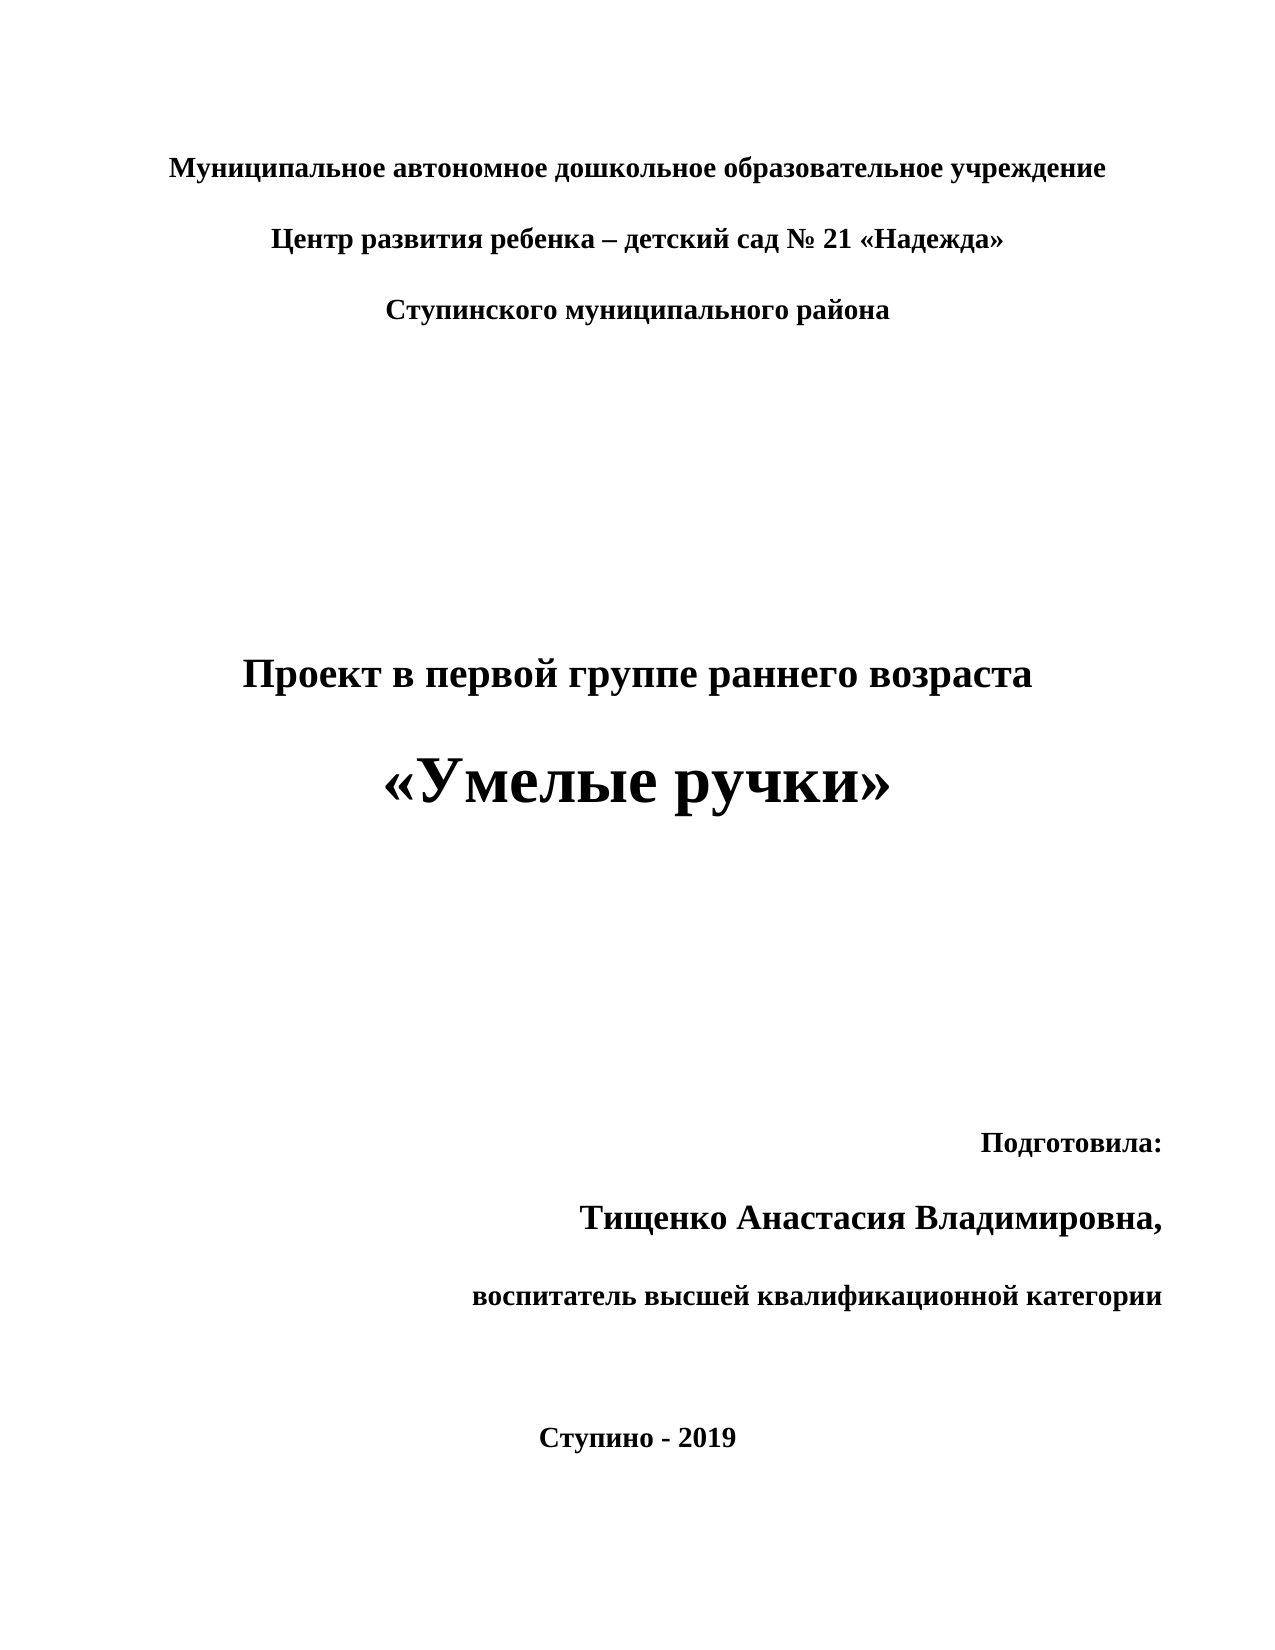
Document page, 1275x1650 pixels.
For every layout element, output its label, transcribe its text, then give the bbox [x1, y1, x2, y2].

text Подготовила: [112, 1125, 1162, 1158]
text Проект в первой группе раннего возраста [112, 648, 1162, 696]
text воспитатель высшей квалификационной категории [112, 1278, 1162, 1312]
text Центр развития ребенка – детский сад № 21 «Надежда» [112, 221, 1162, 255]
text Тищенко Анастасия Владимировна, [112, 1196, 1162, 1237]
text Ступинского муниципального района [112, 292, 1162, 326]
text Муниципальное автономное дошкольное образовательное учреждение [112, 150, 1162, 183]
text «Умелые ручки» [112, 741, 1162, 817]
text Ступино - 2019 [112, 1420, 1162, 1454]
